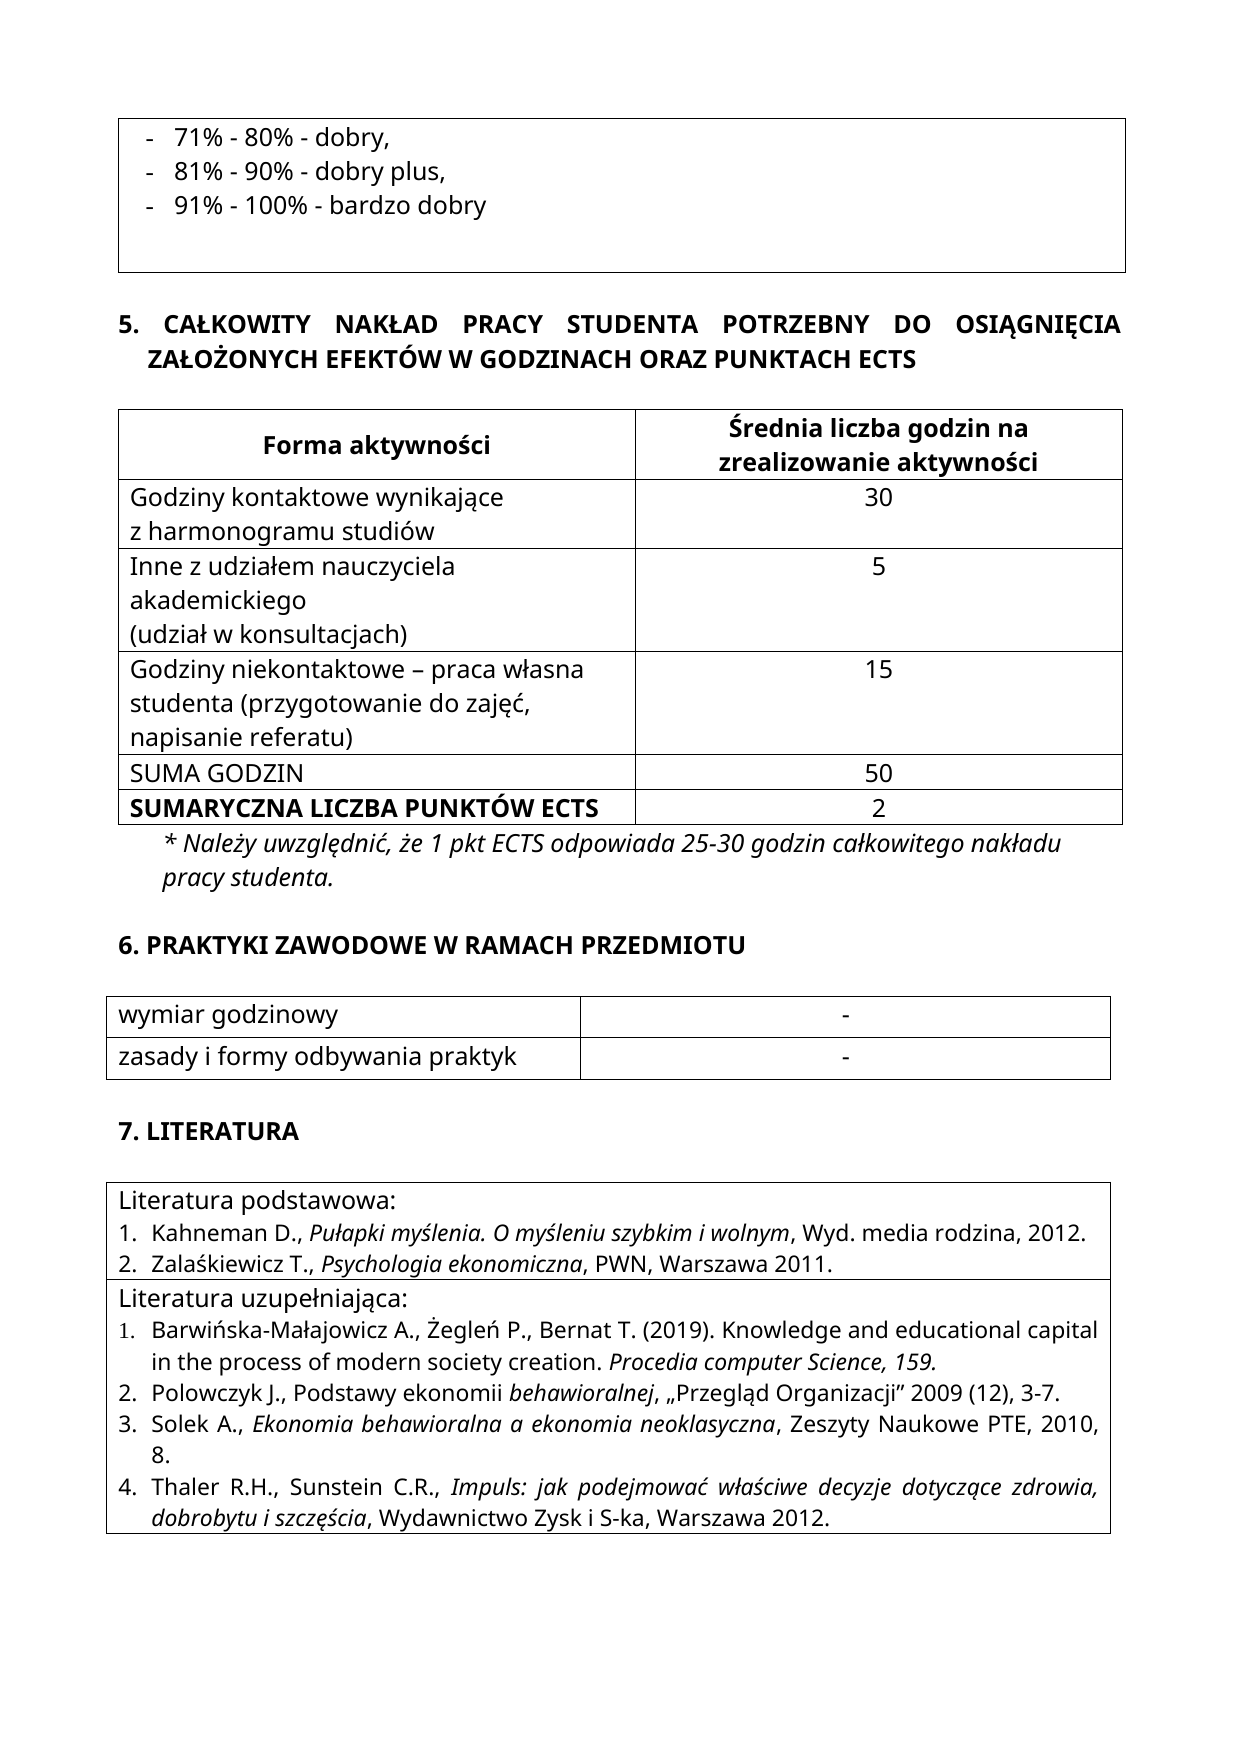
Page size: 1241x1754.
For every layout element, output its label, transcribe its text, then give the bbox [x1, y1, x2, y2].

table_cell zasady i formy odbywania praktyk [107, 1038, 580, 1078]
text 6. PRAKTYKI ZAWODOWE W RAMACH PRZEDMIOTU [118, 928, 1122, 962]
table_cell Literatura uzupełniająca: Barwińska-Małajowicz A., Żegleń P., Bernat T. (2019). Knowledge and educational capital in the process of modern society creation. Procedia computer Science, 159. Polowczyk J., Podstawy ekonomii behawioralnej, „Przegląd Organizacji” 2009 (12), 3-7. Solek A., Ekonomia behawioralna a ekonomia neoklasyczna, Zeszyty Naukowe PTE, 2010, 8. Thaler R.H., Sunstein C.R., Impuls: jak podejmować właściwe decyzje dotyczące zdrowia, dobrobytu i szczęścia, Wydawnictwo Zysk i S-ka, Warszawa 2012. [107, 1280, 1110, 1533]
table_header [119, 119, 1125, 272]
table_header Średnia liczba godzin na zrealizowanie aktywności [636, 410, 1122, 478]
text 7. LITERATURA [118, 1113, 1122, 1148]
table_cell 15 [636, 652, 1122, 754]
text 5. CAŁKOWITY NAKŁAD PRACY STUDENTA POTRZEBNY DO OSIĄGNIĘCIA ZAŁOŻONYCH EFEKTÓW W GODZINACH ORAZ PUNKTACH ECTS [118, 307, 1122, 375]
table_cell Godziny kontaktowe wynikające z harmonogramu studiów [119, 480, 635, 548]
table_cell 2 [636, 790, 1122, 824]
table_cell 5 [636, 549, 1122, 651]
table_cell Inne z udziałem nauczyciela akademickiego (udział w konsultacjach) [119, 549, 635, 651]
table_header Literatura podstawowa: Kahneman D., Pułapki myślenia. O myśleniu szybkim i wolnym, Wyd. media rodzina, 2012. Zalaśkiewicz T., Psychologia ekonomiczna, PWN, Warszawa 2011. [107, 1183, 1110, 1279]
table_header wymiar godzinowy [107, 997, 580, 1037]
text * Należy uwzględnić, że 1 pkt ECTS odpowiada 25-30 godzin całkowitego nakładu pracy studenta. [162, 825, 1122, 893]
table_cell - [581, 1038, 1110, 1078]
table_cell 30 [636, 480, 1122, 548]
table_cell Godziny niekontaktowe – praca własna studenta (przygotowanie do zajęć, napisanie referatu) [119, 652, 635, 754]
table_cell 50 [636, 755, 1122, 789]
table_cell SUMA GODZIN [119, 755, 635, 789]
table_header Forma aktywności [119, 410, 635, 478]
table_header - [581, 997, 1110, 1037]
table_cell SUMARYCZNA LICZBA PUNKTÓW ECTS [119, 790, 635, 824]
